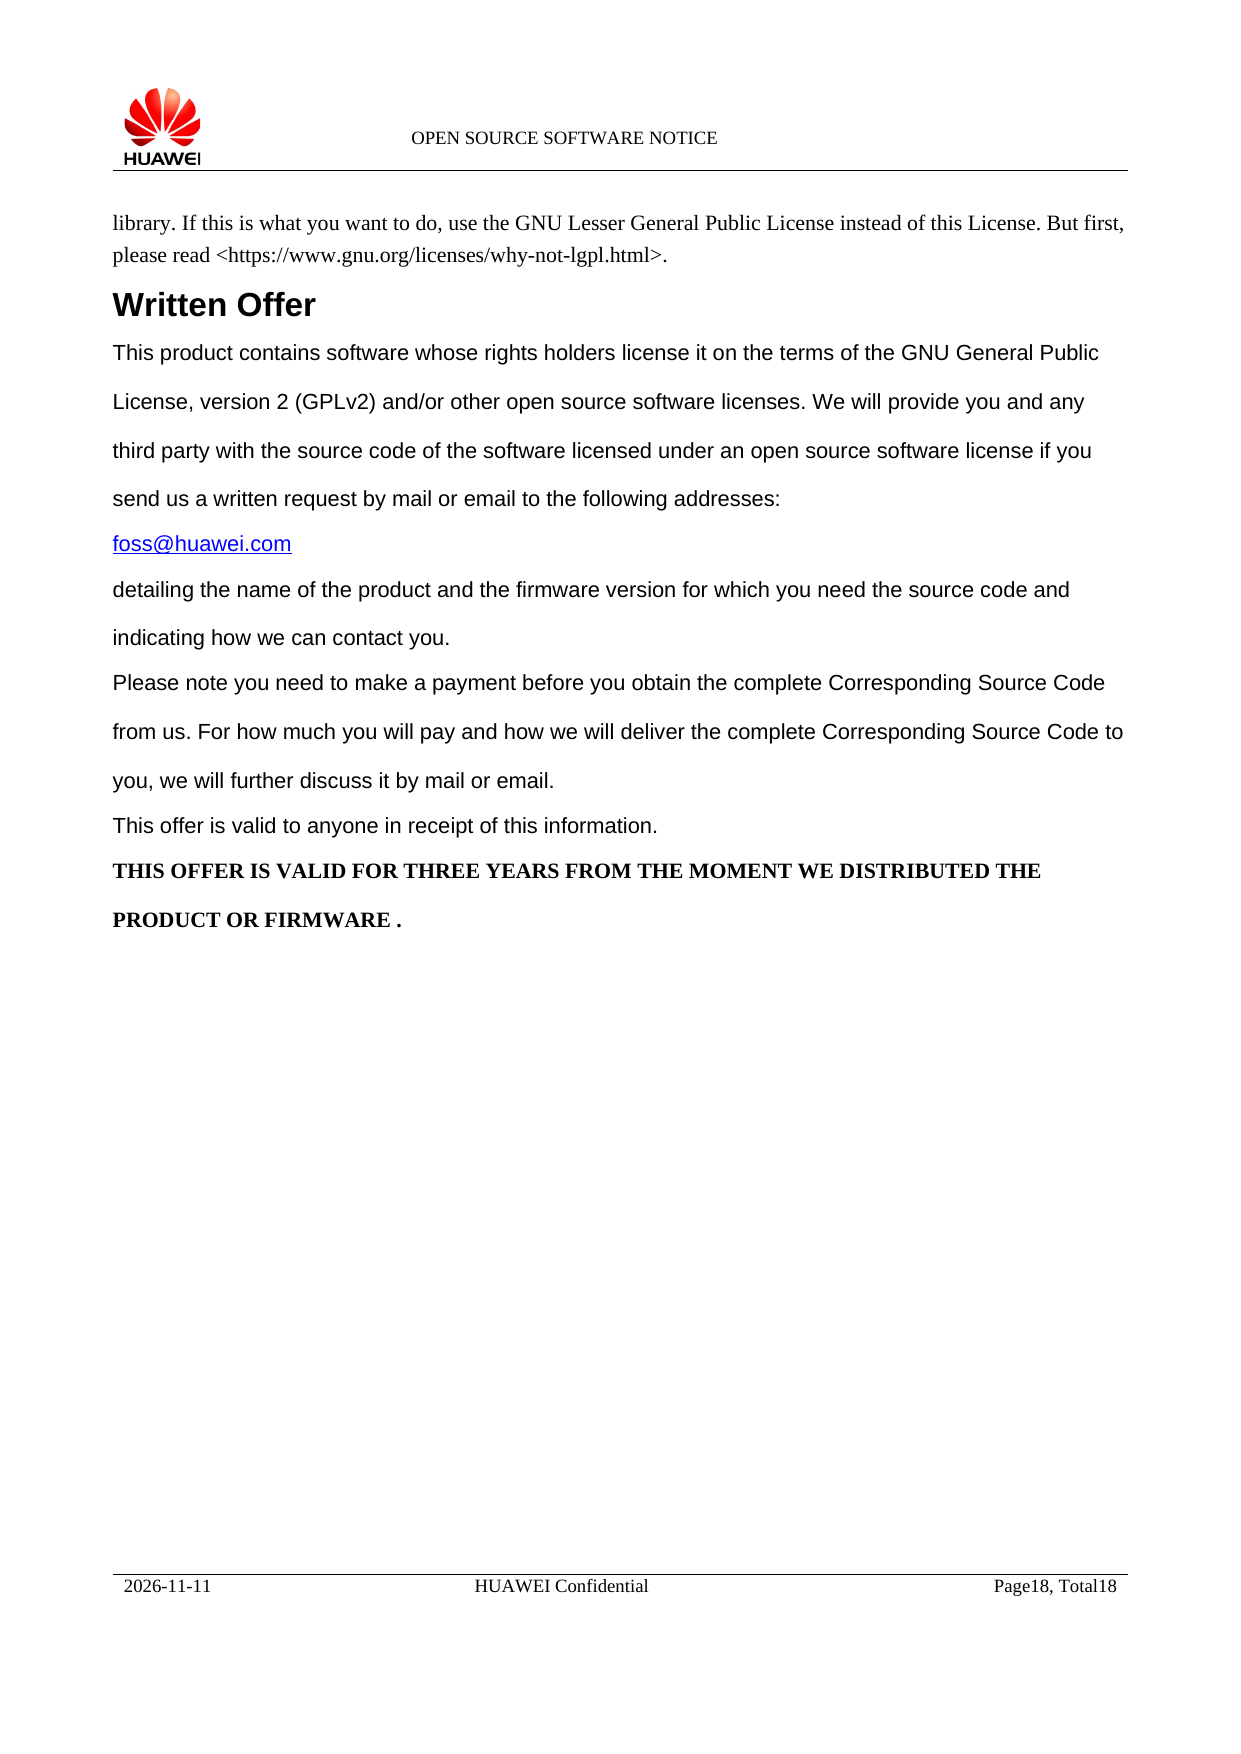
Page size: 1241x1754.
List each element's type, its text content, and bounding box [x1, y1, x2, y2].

text Please note you need to make a payment before you obtain the complete Corresponding Source Code from us. For how much you will pay and how we will deliver the complete Corresponding Source Code to you, we will further discuss it by mail or email. [112, 667, 1128, 797]
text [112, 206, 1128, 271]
text This offer is valid to anyone in receipt of this information. [112, 809, 1128, 842]
picture [124, 88, 201, 165]
text This offer is valid for three years from the moment we distributed the product or firmware . [112, 854, 1128, 936]
text Written Offer [112, 271, 1128, 336]
text foss@huawei.com [112, 528, 1128, 560]
text This product contains software whose rights holders license it on the terms of the GNU General Public License, version 2 (GPLv2) and/or other open source software licenses. We will provide you and any third party with the source code of the software licensed under an open source software license if you send us a written request by mail or email to the following addresses: [112, 336, 1128, 515]
text detailing the name of the product and the firmware version for which you need the source code and indicating how we can contact you. [112, 573, 1128, 654]
